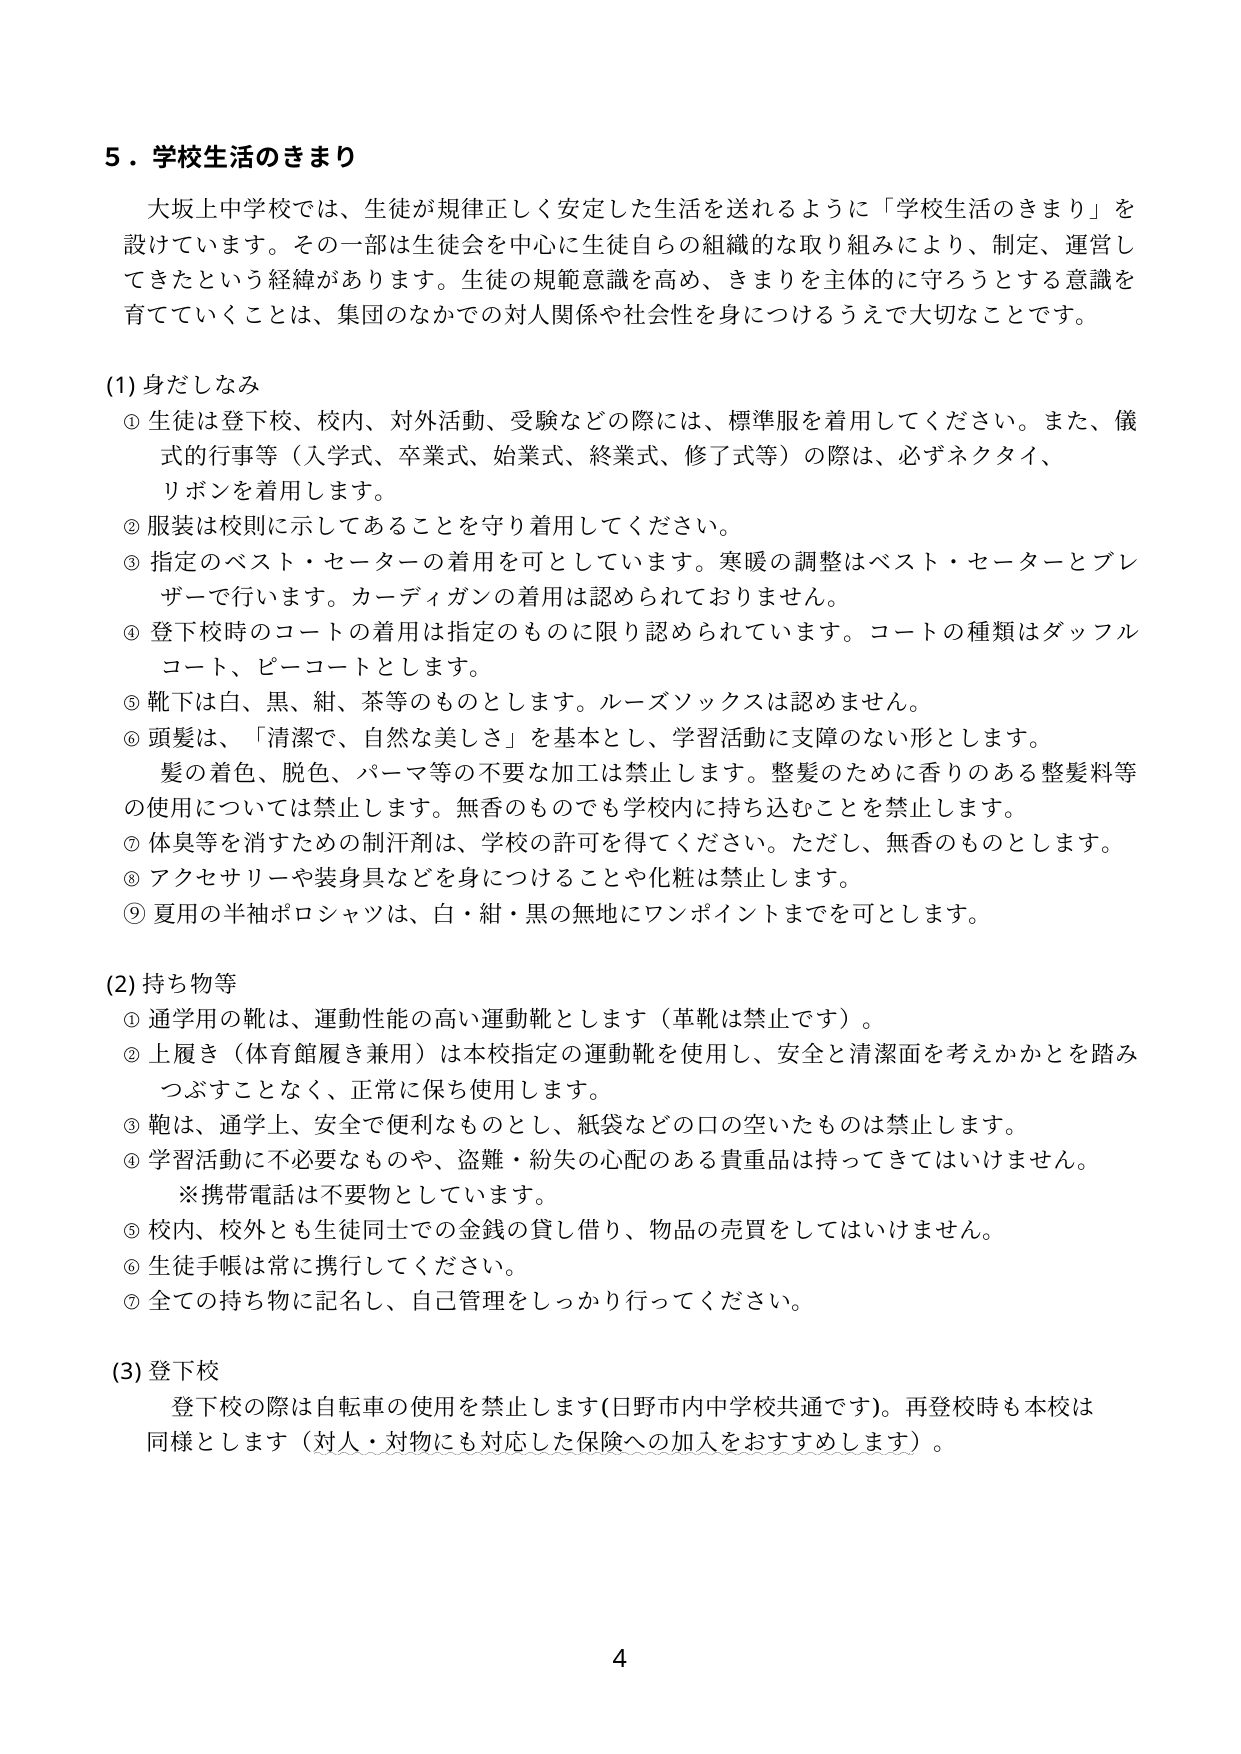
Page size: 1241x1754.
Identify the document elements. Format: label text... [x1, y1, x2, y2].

text ③ 指定のベスト・セーターの着用を可としています。寒暖の調整はベスト・セーターとブレザーで行います。カーディガンの着用は認められておりません。 [123, 542, 1140, 613]
text ⑦ 体臭等を消すための制汗剤は、学校の許可を得てください。ただし、無香のものとします。 [123, 824, 1140, 859]
text ① 通学用の靴は、運動性能の高い運動靴とします（革靴は禁止です）。 [123, 1000, 1140, 1035]
text 大坂上中学校では、生徒が規律正しく安定した生活を送れるように「学校生活のきまり」を設けています。その一部は生徒会を中心に生徒自らの組織的な取り組みにより、制定、運営してきたという経緯があります。生徒の規範意識を高め、きまりを主体的に守ろうとする意識を育てていくことは、集団のなかでの対人関係や社会性を身につけるうえで大切なことです。 [123, 190, 1140, 331]
text ⑤ 校内、校外とも生徒同士での金銭の貸し借り、物品の売買をしてはいけません。 [123, 1211, 1140, 1247]
text 登下校の際は自転車の使用を禁止します(日野市内中学校共通です)。再登校時も本校は [122, 1387, 1140, 1423]
text ⑧ アクセサリーや装身具などを身につけることや化粧は禁止します。 [123, 859, 1140, 894]
text ⑤ 靴下は白、黒、紺、茶等のものとします。ルーズソックスは認めません。 [123, 683, 1140, 718]
text ② 上履き（体育館履き兼用）は本校指定の運動靴を使用し、安全と清潔面を考えかかとを踏みつぶすことなく、正常に保ち使用します。 [123, 1035, 1140, 1106]
text (3) 登下校 [100, 1352, 1140, 1387]
text ④ 学習活動に不必要なものや、盗難・紛失の心配のある貴重品は持ってきてはいけません。 [123, 1141, 1140, 1176]
text ※携帯電話は不要物としています。 [123, 1176, 1140, 1211]
text 髪の着色、脱色、パーマ等の不要な加工は禁止します。整髪のために香りのある整髪料等 の使用については禁止します。無香のものでも学校内に持ち込むことを禁止します。 [123, 754, 1140, 824]
text ② 服装は校則に示してあることを守り着用してください。 [123, 507, 1140, 542]
text ⑥ 頭髪は、「清潔で、自然な美しさ」を基本とし、学習活動に支障のない形とします。 [123, 718, 1140, 754]
text ① 生徒は登下校、校内、対外活動、受験などの際には、標準服を着用してください。また、儀式的行事等（入学式、卒業式、始業式、終業式、修了式等）の際は、必ずネクタイ、 [123, 402, 1140, 472]
text ③ 鞄は、通学上、安全で便利なものとし、紙袋などの口の空いたものは禁止します。 [123, 1106, 1140, 1141]
text ⑥ 生徒手帳は常に携行してください。 [123, 1247, 1140, 1282]
text ５．学校生活のきまり [100, 120, 1140, 190]
text ⑨ 夏用の半袖ポロシャツは、白・紺・黒の無地にワンポイントまでを可とします。 [100, 894, 1140, 930]
text (1) 身だしなみ [100, 366, 1140, 402]
text ④ 登下校時のコートの着用は指定のものに限り認められています。コートの種類はダッフルコート、ピーコートとします。 [123, 613, 1140, 683]
text 同様とします（対人・対物にも対応した保険への加入をおすすめします）。 [122, 1423, 1140, 1458]
text リボンを着用します。 [123, 472, 1140, 507]
text ⑦ 全ての持ち物に記名し、自己管理をしっかり行ってください。 [123, 1282, 1140, 1317]
text (2) 持ち物等 [100, 965, 1140, 1000]
